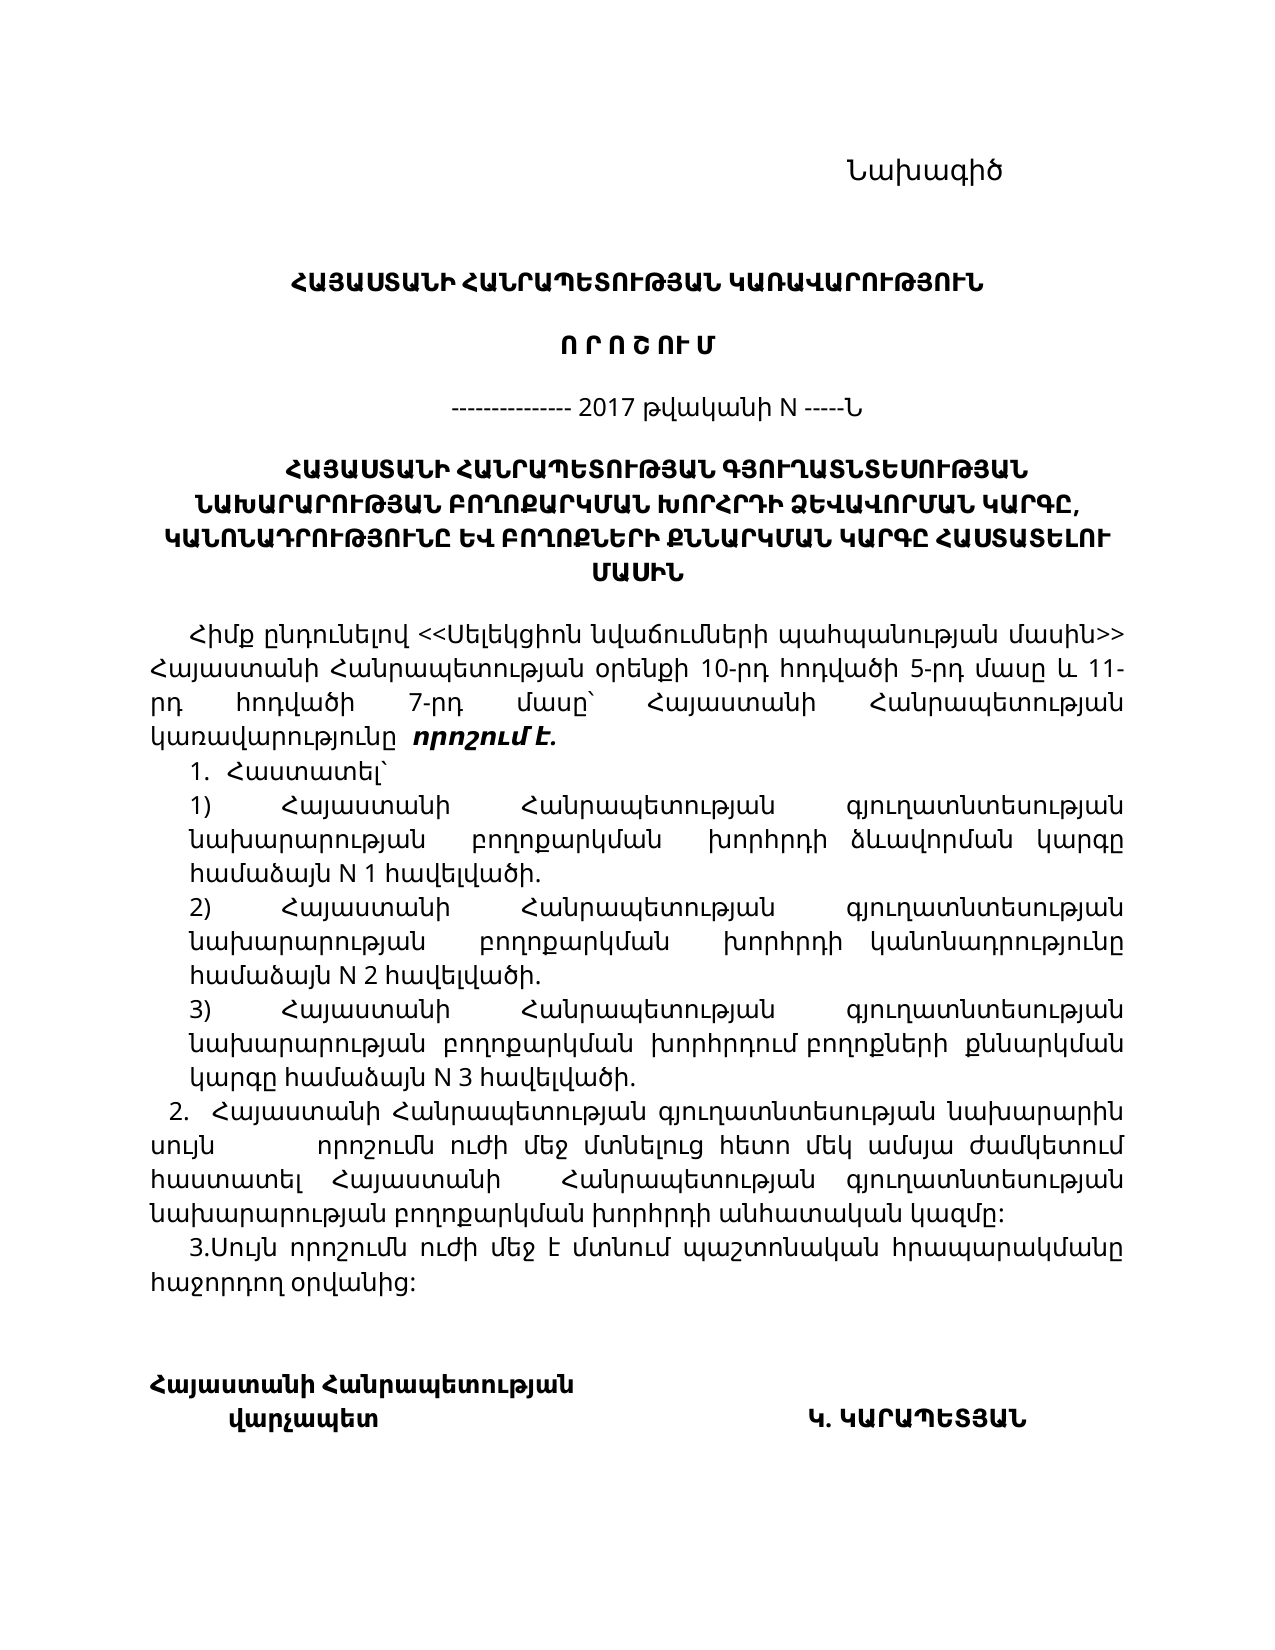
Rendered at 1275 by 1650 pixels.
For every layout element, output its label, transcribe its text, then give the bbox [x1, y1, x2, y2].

text --------------- 2017 թվականի N -----Ն [150, 390, 1125, 424]
text Հայաստանի Հանրապետության վարչապետ Կ. ԿԱՐԱՊԵՏՅԱՆ [150, 1366, 1125, 1434]
text Հիմք ընդունելով <<Սելեկցիոն նվաճումների պահպանության մասին>> Հայաստանի Հանրապետության օրենքի 10-րդ հոդվածի 5-րդ մասը և 11-րդ հոդվածի 7-րդ մասը՝ Հայաստանի Հանրապետության կառավարությունը որոշում է. [150, 617, 1125, 753]
text Նախագիծ [150, 150, 1125, 188]
text 2) Հայաստանի Հանրապետության գյուղատնտեսության նախարարության բողոքարկման խորհրդի կանոնադրությունը համաձայն N 2 հավելվածի. [189, 889, 1125, 992]
list 2. Հայաստանի Հանրապետության գյուղատնտեսության նախարարին սույն որոշումն ուժի մեջ մտնելուց հետո մեկ ամսյա ժամկետում հաստատել Հայաստանի Հանրապետության գյուղատնտեսության նախարարության բողոքարկման խորհրդի անհատական կազմը: [150, 1094, 1125, 1230]
text 3.Սույն որոշումն ուժի մեջ է մտնում պաշտոնական հրապարակմանը հաջորդող օրվանից: [150, 1230, 1125, 1298]
text ՀԱՅԱՍՏԱՆԻ ՀԱՆՐԱՊԵՏՈՒԹՅԱՆ ԳՅՈՒՂԱՏՆՏԵՍՈՒԹՅԱՆ ՆԱԽԱՐԱՐՈՒԹՅԱՆ ԲՈՂՈՔԱՐԿՄԱՆ ԽՈՐՀՐԴԻ ՁԵՎԱՎՈՐՄԱՆ ԿԱՐԳԸ, ԿԱՆՈՆԱԴՐՈՒԹՅՈՒՆԸ ԵՎ ԲՈՂՈՔՆԵՐԻ ՔՆՆԱՐԿՄԱՆ ԿԱՐԳԸ ՀԱՍՏԱՏԵԼՈՒ ՄԱՍԻՆ [150, 452, 1125, 588]
text Ո Ր Ո Շ ՈՒ Մ [150, 327, 1125, 361]
text ՀԱՅԱՍՏԱՆԻ ՀԱՆՐԱՊԵՏՈՒԹՅԱՆ ԿԱՌԱՎԱՐՈՒԹՅՈՒՆ [150, 227, 1125, 299]
text 1) Հայաստանի Հանրապետության գյուղատնտեսության նախարարության բողոքարկման խորհրդի ձևավորման կարգը համաձայն N 1 հավելվածի. [189, 787, 1125, 889]
list Հաստատել` [189, 753, 1125, 787]
text 3) Հայաստանի Հանրապետության գյուղատնտեսության նախարարության բողոքարկման խորհրդում բողոքների քննարկման կարգը համաձայն N 3 հավելվածի. [189, 992, 1125, 1094]
